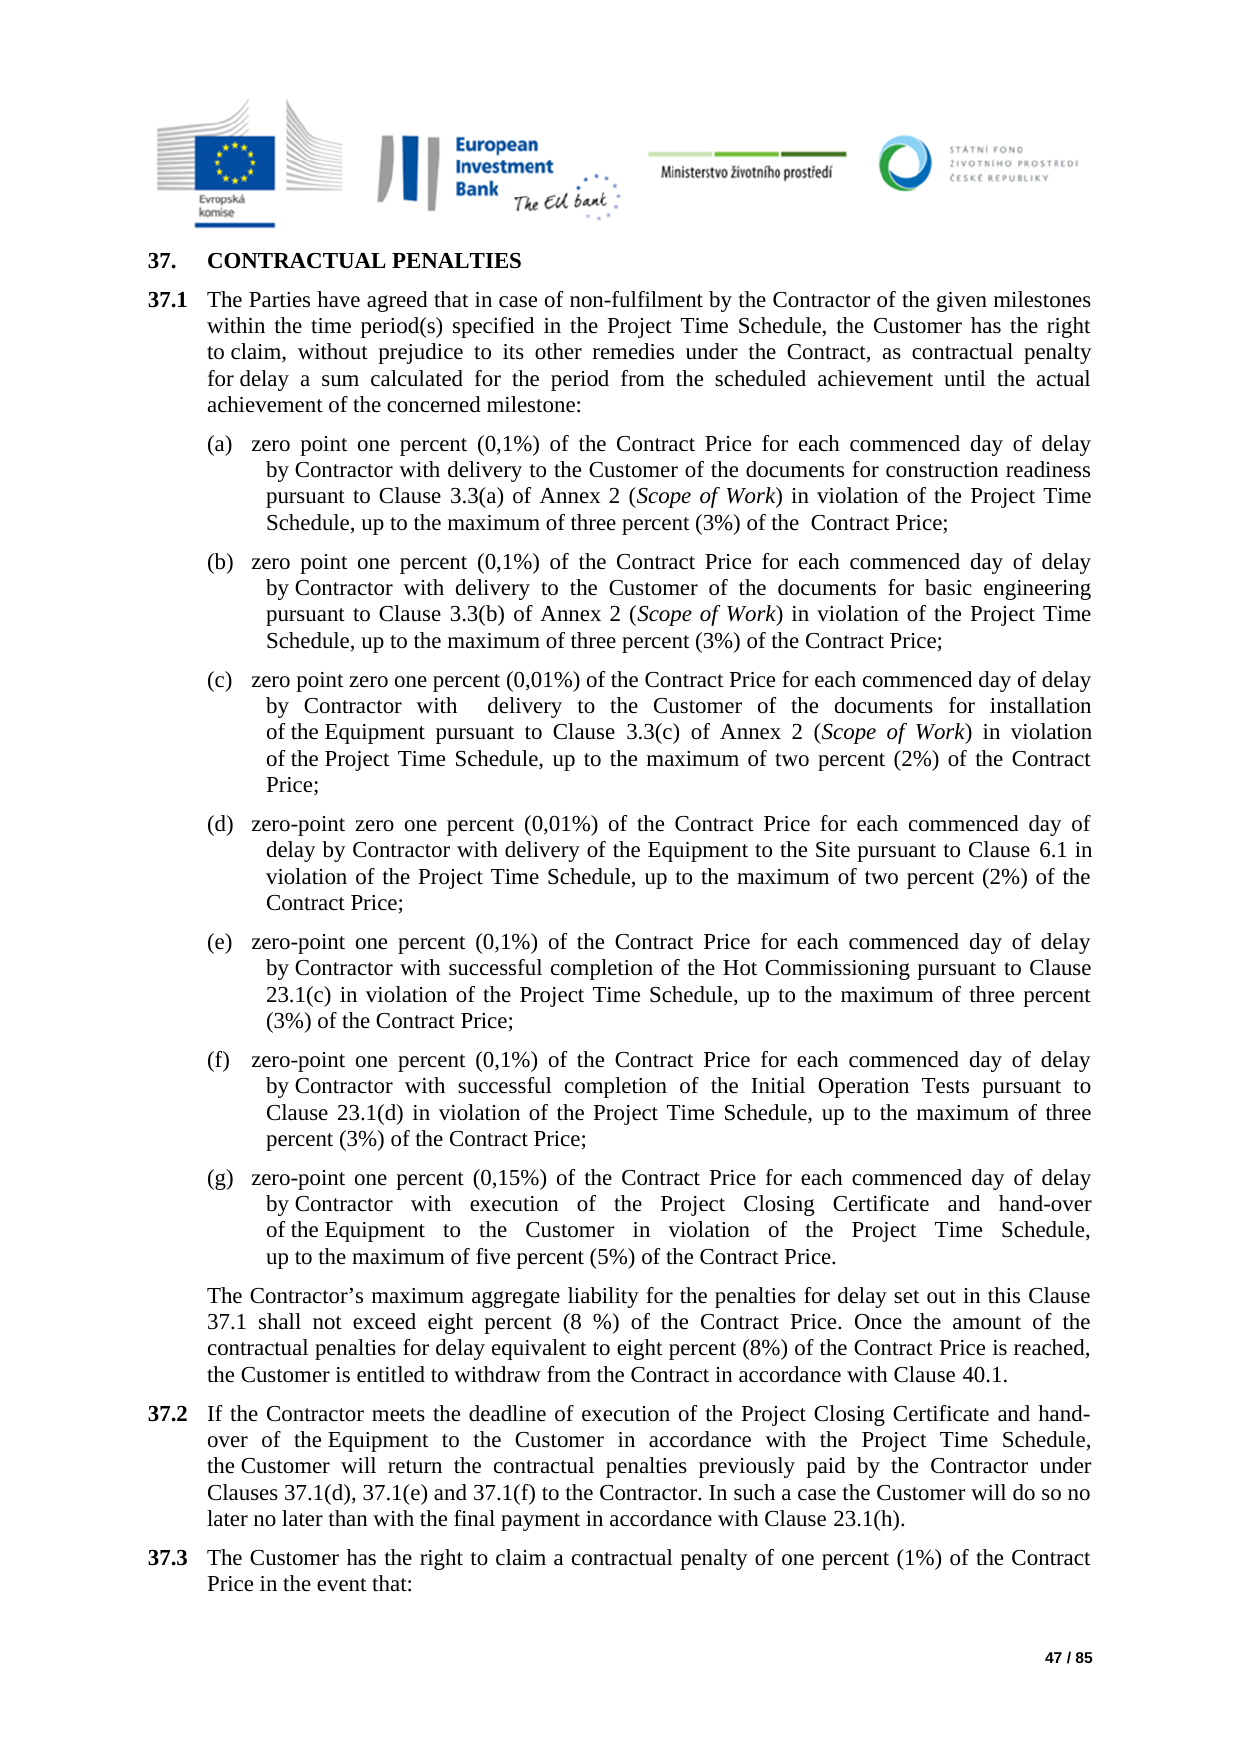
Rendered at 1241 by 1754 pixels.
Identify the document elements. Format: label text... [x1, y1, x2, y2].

text zero point one percent (0,1%) of the Contract Price for each commenced day of delay by Contractor with delivery to the Customer of the documents for basic engineering pursuant to Clause 3.3(b) of Annex 2 (Scope of Work) in violation of the Project Time Schedule, up to the maximum of three percent (3%) of the Contract Price; [207, 548, 1092, 653]
text zero point one percent (0,1%) of the Contract Price for each commenced day of delay by Contractor with delivery to the Customer of the documents for construction readiness pursuant to Clause 3.3(a) of Annex 2 (Scope of Work) in violation of the Project Time Schedule, up to the maximum of three percent (3%) of the Contract Price; [207, 430, 1092, 535]
text zero-point one percent (0,1%) of the Contract Price for each commenced day of delay by Contractor with successful completion of the Hot Commissioning pursuant to Clause 23.1(c) in violation of the Project Time Schedule, up to the maximum of three percent (3%) of the Contract Price; [207, 928, 1092, 1033]
text zero point zero one percent (0,01%) of the Contract Price for each commenced day of delay by Contractor with delivery to the Customer of the documents for installation of the Equipment pursuant to Clause 3.3(c) of Annex 2 (Scope of Work) in violation of the Project Time Schedule, up to the maximum of two percent (2%) of the Contract Price; [207, 666, 1092, 797]
text CONTRACTUAL PENALTIES [148, 247, 1092, 273]
text zero-point zero one percent (0,01%) of the Contract Price for each commenced day of delay by Contractor with delivery of the Equipment to the Site pursuant to Clause 6.1 in violation of the Project Time Schedule, up to the maximum of two percent (2%) of the Contract Price; [207, 810, 1092, 915]
text If the Contractor meets the deadline of execution of the Project Closing Certificate and hand-over of the Equipment to the Customer in accordance with the Project Time Schedule, the Customer will return the contractual penalties previously paid by the Contractor under Clauses 37.1(d), 37.1(e) and 37.1(f) to the Contractor. In such a case the Customer will do so no later no later than with the final payment in accordance with Clause 23.1(h). [148, 1399, 1092, 1531]
text zero-point one percent (0,1%) of the Contract Price for each commenced day of delay by Contractor with successful completion of the Initial Operation Tests pursuant to Clause 23.1(d) in violation of the Project Time Schedule, up to the maximum of three percent (3%) of the Contract Price; [207, 1046, 1092, 1151]
text The Parties have agreed that in case of non-fulfilment by the Contractor of the given milestones within the time period(s) specified in the Project Time Schedule, the Customer has the right to claim, without prejudice to its other remedies under the Contract, as contractual penalty for delay a sum calculated for the period from the scheduled achievement until the actual achievement of the concerned milestone: [148, 286, 1092, 417]
text zero-point one percent (0,15%) of the Contract Price for each commenced day of delay by Contractor with execution of the Project Closing Certificate and hand-over of the Equipment to the Customer in violation of the Project Time Schedule, up to the maximum of five percent (5%) of the Contract Price. [207, 1164, 1092, 1269]
text The Contractor’s maximum aggregate liability for the penalties for delay set out in this Clause 37.1 shall not exceed eight percent (8 %) of the Contract Price. Once the amount of the contractual penalties for delay equivalent to eight percent (8%) of the Contract Price is reached, the Customer is entitled to withdraw from the Contract in accordance with Clause 40.1. [207, 1282, 1092, 1387]
picture [147, 87, 1093, 235]
text The Customer has the right to claim a contractual penalty of one percent (1%) of the Contract Price in the event that: [148, 1544, 1092, 1597]
